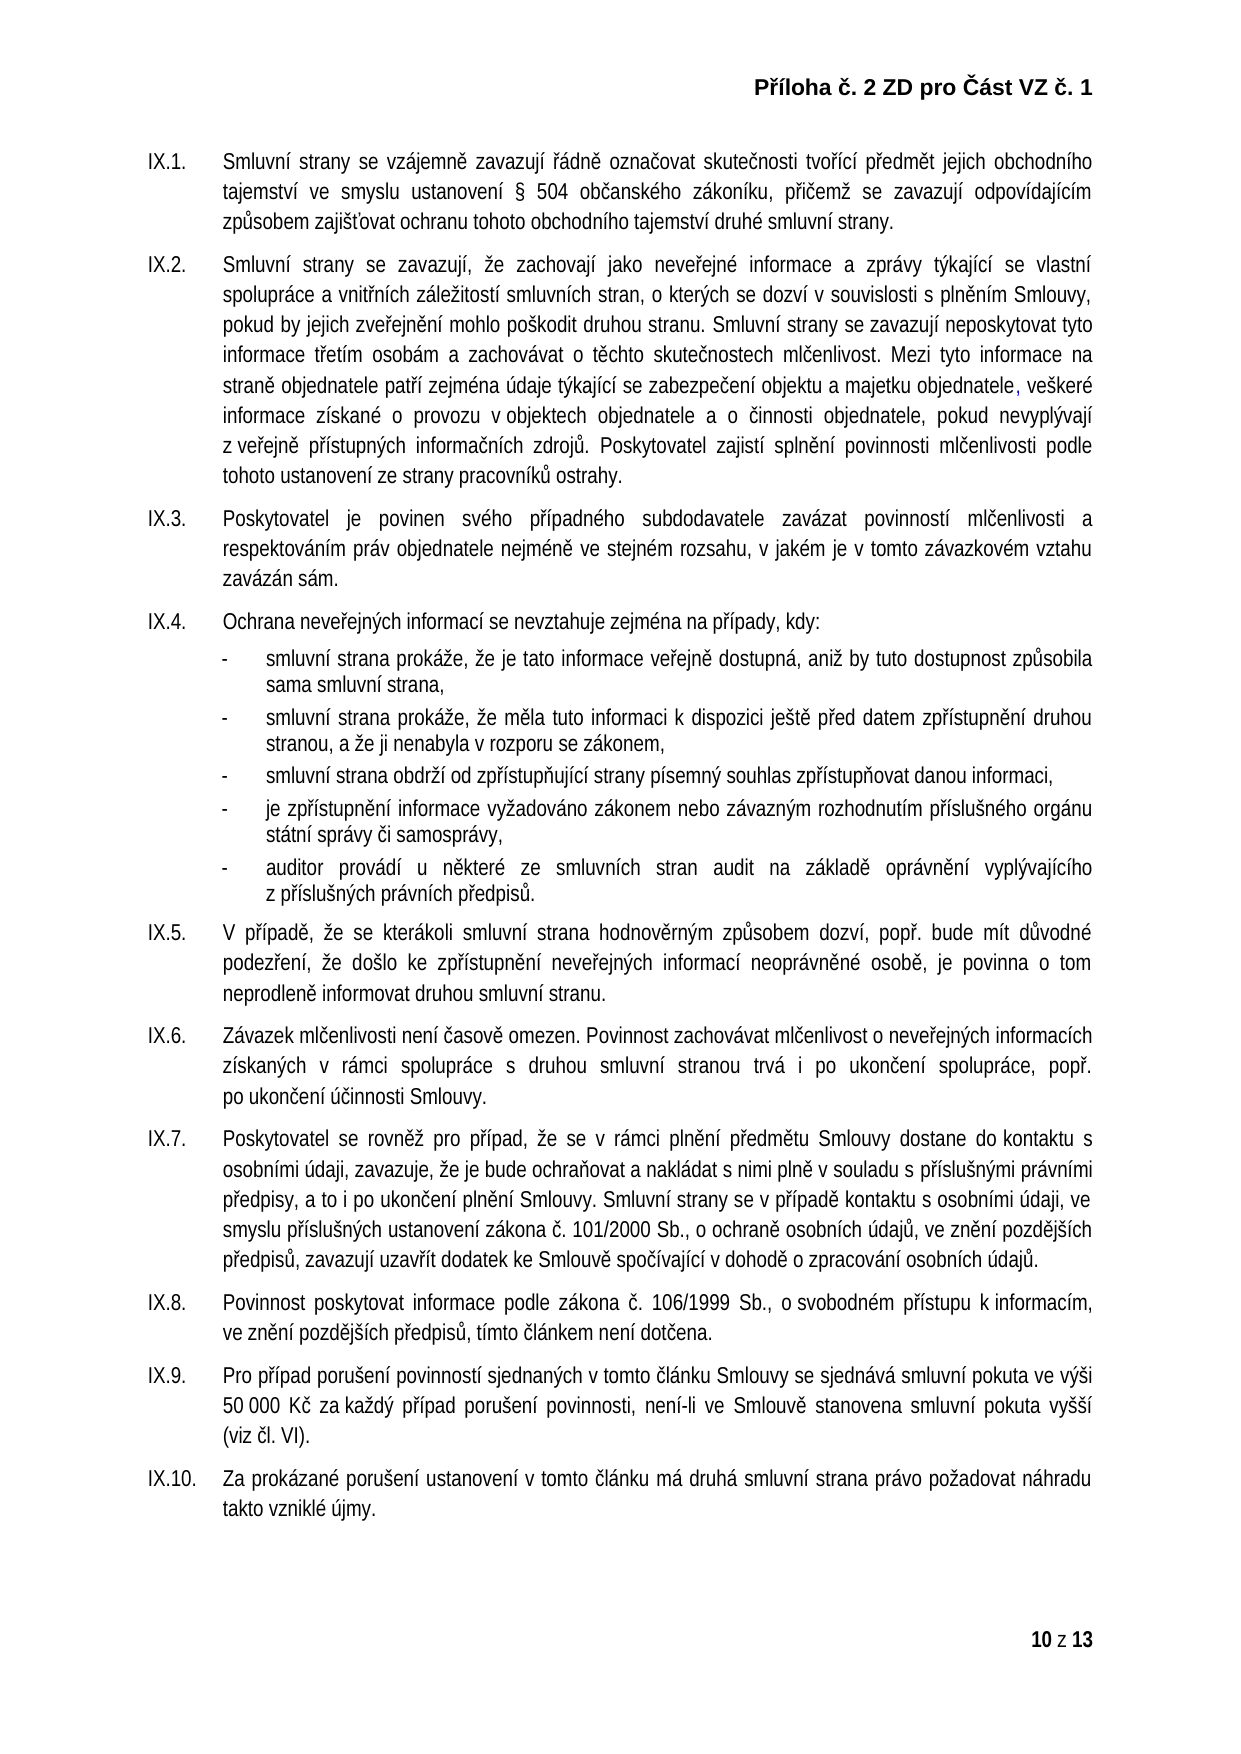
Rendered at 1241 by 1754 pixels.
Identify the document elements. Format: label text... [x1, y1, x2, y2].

list Smluvní strany se vzájemně zavazují řádně označovat skutečnosti tvořící předmět jejich obchodního tajemství ve smyslu ustanovení § 504 občanského zákoníku, přičemž se zavazují odpovídajícím způsobem zajišťovat ochranu tohoto obchodního tajemství druhé smluvní strany. [148, 148, 1093, 234]
list Závazek mlčenlivosti není časově omezen. Povinnost zachovávat mlčenlivost o neveřejných informacích získaných v rámci spolupráce s druhou smluvní stranou trvá i po ukončení spolupráce, popř. po ukončení účinnosti Smlouvy. [148, 1022, 1093, 1109]
list je zpřístupnění informace vyžadováno zákonem nebo závazným rozhodnutím příslušného orgánu státní správy či samosprávy, [221, 795, 1093, 848]
list V případě, že se kterákoli smluvní strana hodnověrným způsobem dozví, popř. bude mít důvodné podezření, že došlo ke zpřístupnění neveřejných informací neoprávněné osobě, je povinna o tom neprodleně informovat druhou smluvní stranu. [148, 919, 1093, 1006]
list smluvní strana obdrží od zpřístupňující strany písemný souhlas zpřístupňovat danou informaci, [221, 762, 1093, 789]
list Povinnost poskytovat informace podle zákona č. 106/1999 Sb., o svobodném přístupu k informacím, ve znění pozdějších předpisů, tímto článkem není dotčena. [148, 1289, 1093, 1346]
list Ochrana neveřejných informací se nevztahuje zejména na případy, kdy: [148, 608, 1093, 634]
list smluvní strana prokáže, že měla tuto informaci k dispozici ještě před datem zpřístupnění druhou stranou, a že ji nenabyla v rozporu se zákonem, [221, 703, 1093, 756]
list auditor provádí u některé ze smluvních stran audit na základě oprávnění vyplývajícího z příslušných právních předpisů. [221, 854, 1093, 907]
list Poskytovatel je povinen svého případného subdodavatele zavázat povinností mlčenlivosti a respektováním práv objednatele nejméně ve stejném rozsahu, v jakém je v tomto závazkovém vztahu zavázán sám. [148, 505, 1093, 592]
list Poskytovatel se rovněž pro případ, že se v rámci plnění předmětu Smlouvy dostane do kontaktu s osobními údaji, zavazuje, že je bude ochraňovat a nakládat s nimi plně v souladu s příslušnými právními předpisy, a to i po ukončení plnění Smlouvy. Smluvní strany se v případě kontaktu s osobními údaji, ve smyslu příslušných ustanovení zákona č. 101/2000 Sb., o ochraně osobních údajů, ve znění pozdějších předpisů, zavazují uzavřít dodatek ke Smlouvě spočívající v dohodě o zpracování osobních údajů. [148, 1125, 1093, 1273]
list Smluvní strany se zavazují, že zachovají jako neveřejné informace a zprávy týkající se vlastní spolupráce a vnitřních záležitostí smluvních stran, o kterých se dozví v souvislosti s plněním Smlouvy, pokud by jejich zveřejnění mohlo poškodit druhou stranu. Smluvní strany se zavazují neposkytovat tyto informace třetím osobám a zachovávat o těchto skutečnostech mlčenlivost. Mezi tyto informace na straně objednatele patří zejména údaje týkající se zabezpečení objektu a majetku objednatele, veškeré informace získané o provozu v objektech objednatele a o činnosti objednatele, pokud nevyplývají z veřejně přístupných informačních zdrojů. Poskytovatel zajistí splnění povinnosti mlčenlivosti podle tohoto ustanovení ze strany pracovníků ostrahy. [148, 251, 1093, 488]
list smluvní strana prokáže, že je tato informace veřejně dostupná, aniž by tuto dostupnost způsobila sama smluvní strana, [221, 644, 1093, 697]
list Pro případ porušení povinností sjednaných v tomto článku Smlouvy se sjednává smluvní pokuta ve výši 50 000 Kč za každý případ porušení povinnosti, není-li ve Smlouvě stanovena smluvní pokuta vyšší (viz čl. VI). [148, 1362, 1093, 1449]
list Za prokázané porušení ustanovení v tomto článku má druhá smluvní strana právo požadovat náhradu takto vzniklé újmy. [148, 1465, 1093, 1522]
